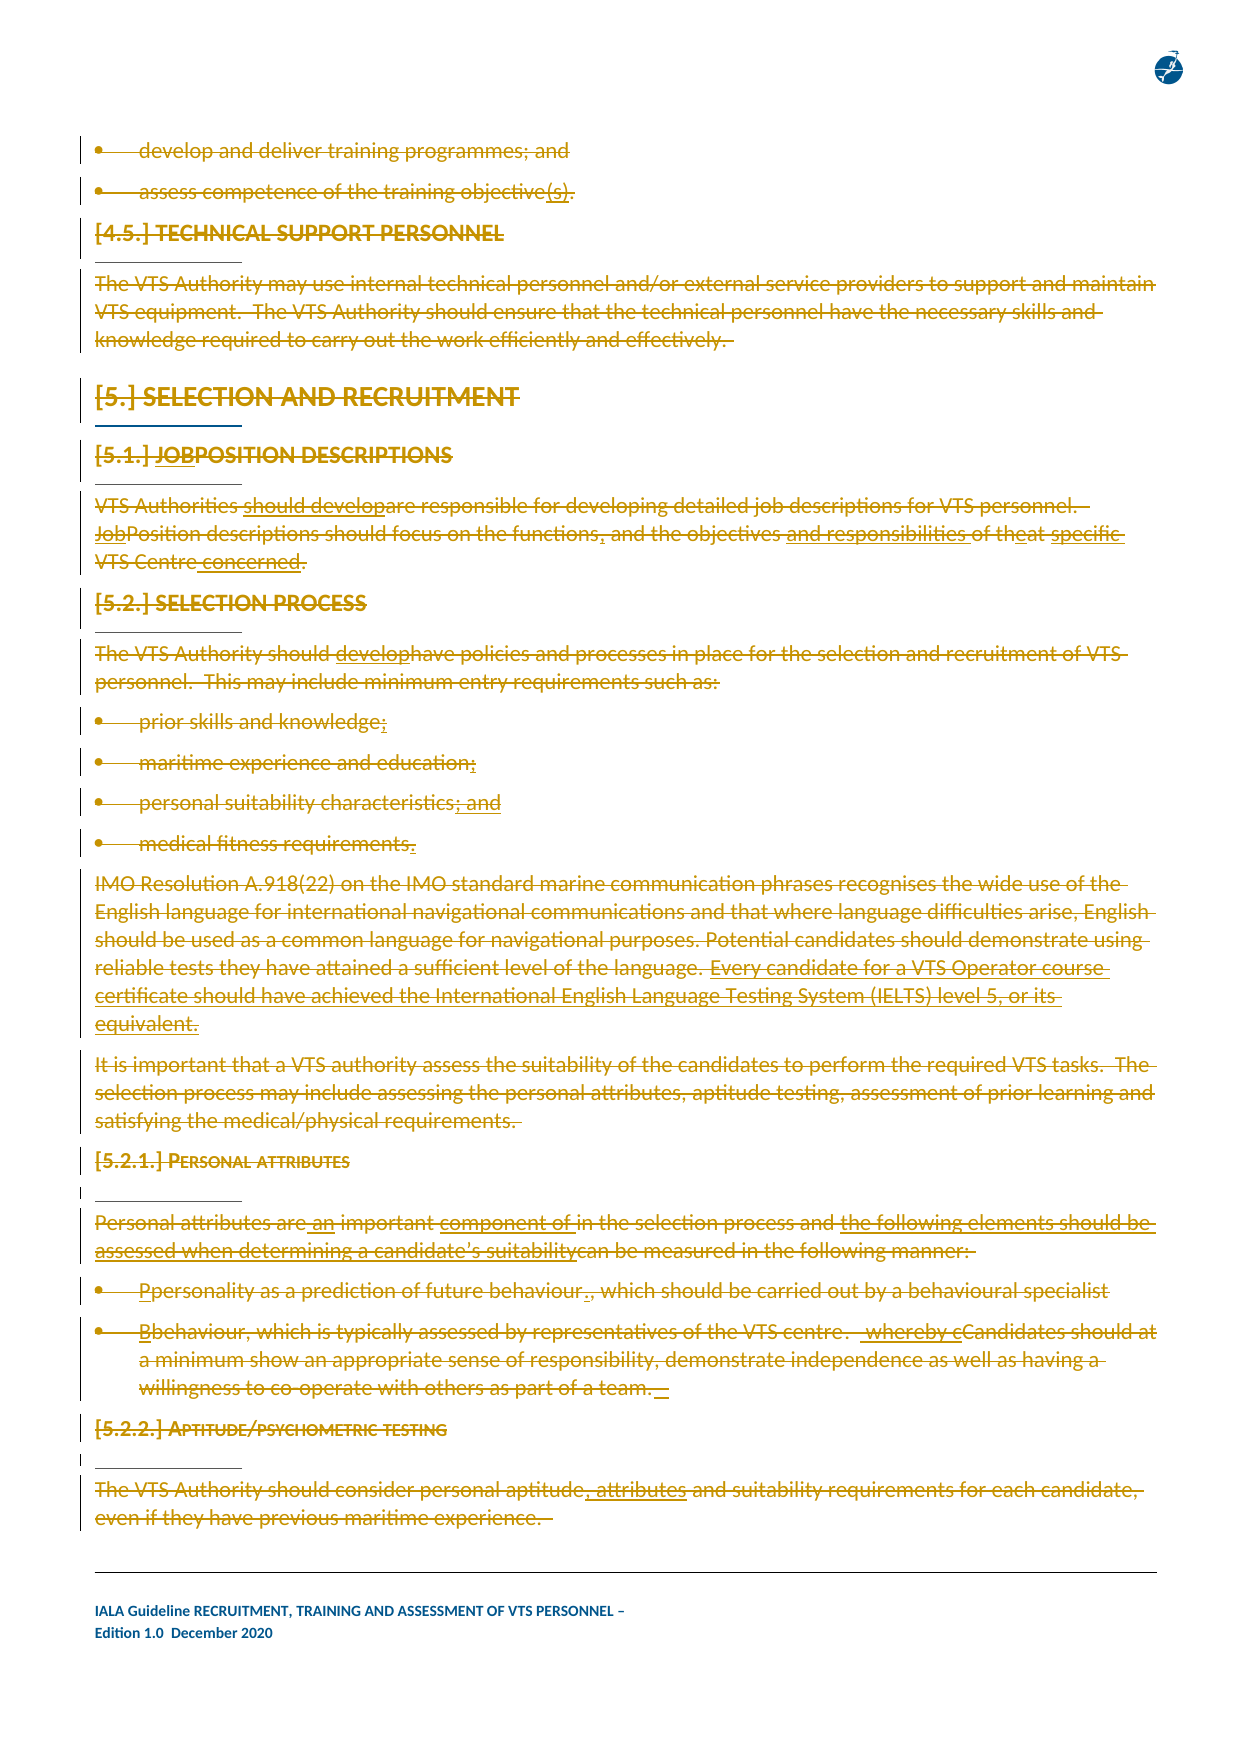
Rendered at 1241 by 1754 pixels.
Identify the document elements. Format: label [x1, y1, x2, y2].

picture [1123, 0, 1241, 119]
